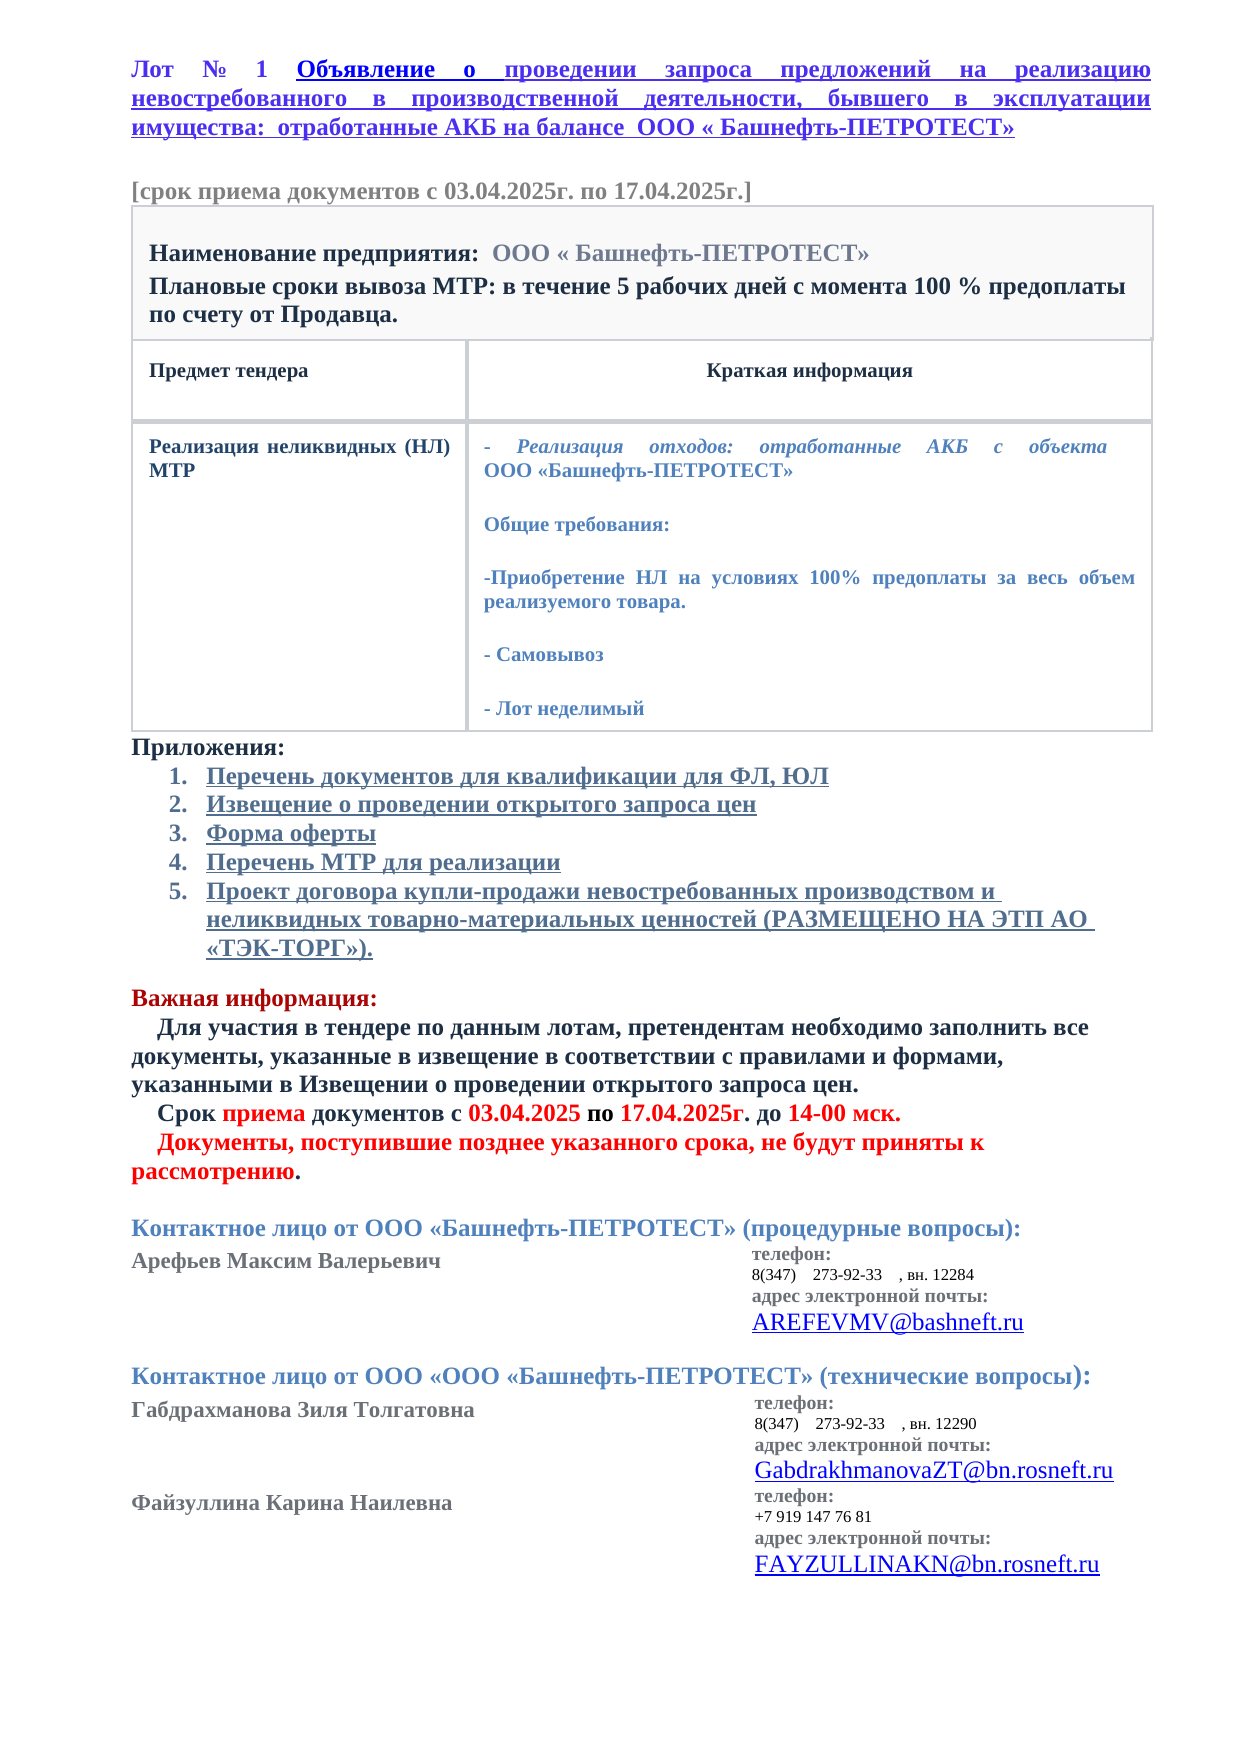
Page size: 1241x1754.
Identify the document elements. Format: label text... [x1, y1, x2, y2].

list Форма оферты [169, 818, 1152, 847]
list Перечень МТР для реализации [169, 847, 1152, 876]
list Проект договора купли-продажи невостребованных производством и неликвидных товарно-материальных ценностей (РАЗМЕЩЕНО НА ЭТП АО «ТЭК-ТОРГ»). [169, 876, 1152, 962]
table_header телефон: 8(347) 273-92-33 , вн. 12284 адрес электронной почты: AREFEVMV@bashneft.ru [752, 1242, 1152, 1358]
table_header Габдрахманова Зиля Толгатовна [131, 1391, 754, 1484]
table_header Арефьев Максим Валерьевич [131, 1242, 752, 1358]
table_header [133, 207, 1152, 339]
text  Документы, поступившие позднее указанного срока, не будут приняты к рассмотрению. [131, 1127, 1152, 1184]
table_cell телефон: +7 919 147 76 81 адрес электронной почты: FAYZULLINAKN@bn.rosneft.ru [754, 1484, 1152, 1578]
text  Срок приема документов с 03.04.2025 по 17.04.2025г. до 14-00 мск. [131, 1098, 1152, 1127]
list Извещение о проведении открытого запроса цен [169, 789, 1152, 818]
table_cell - Реализация отходов: отработанные АКБ с объекта ООО «Башнефть-ПЕТРОТЕСТ» Общие требования: -Приобретение НЛ на условиях 100% предоплаты за весь объем реализуемого товара. - Самовывоз - Лот неделимый [469, 424, 1151, 730]
text Важная информация: [131, 962, 1152, 1012]
text [срок приема документов с 03.04.2025г. по 17.04.2025г.] [131, 176, 1152, 204]
subtitle Лот № 1 Объявление о проведении запроса предложений на реализацию невостребованного в производственной деятельности, бывшего в эксплуатации имущества: отработанные АКБ на балансе ООО « Башнефть-ПЕТРОТЕСТ» [131, 54, 1152, 141]
subtitle Контактное лицо от ООО «ООО «Башнефть-ПЕТРОТЕСТ» (технические вопросы): [131, 1358, 1152, 1391]
list Перечень документов для квалификации для ФЛ, ЮЛ [169, 761, 1152, 789]
text Контактное лицо от ООО «Башнефть-ПЕТРОТЕСТ» (процедурные вопросы): [131, 1213, 1152, 1242]
table_header телефон: 8(347) 273-92-33 , вн. 12290 адрес электронной почты: GabdrakhmanovaZT@bn.rosneft.ru [754, 1391, 1152, 1484]
text  Для участия в тендере по данным лотам, претендентам необходимо заполнить все документы, указанные в извещение в соответствии с правилами и формами, указанными в Извещении о проведении открытого запроса цен. [131, 1012, 1152, 1098]
table_cell Предмет тендера [133, 341, 465, 419]
table_cell Краткая информация [469, 341, 1151, 419]
table_cell Реализация неликвидных (НЛ) МТР [133, 424, 465, 730]
text Приложения: [131, 732, 1152, 761]
table_cell [131, 1484, 754, 1578]
